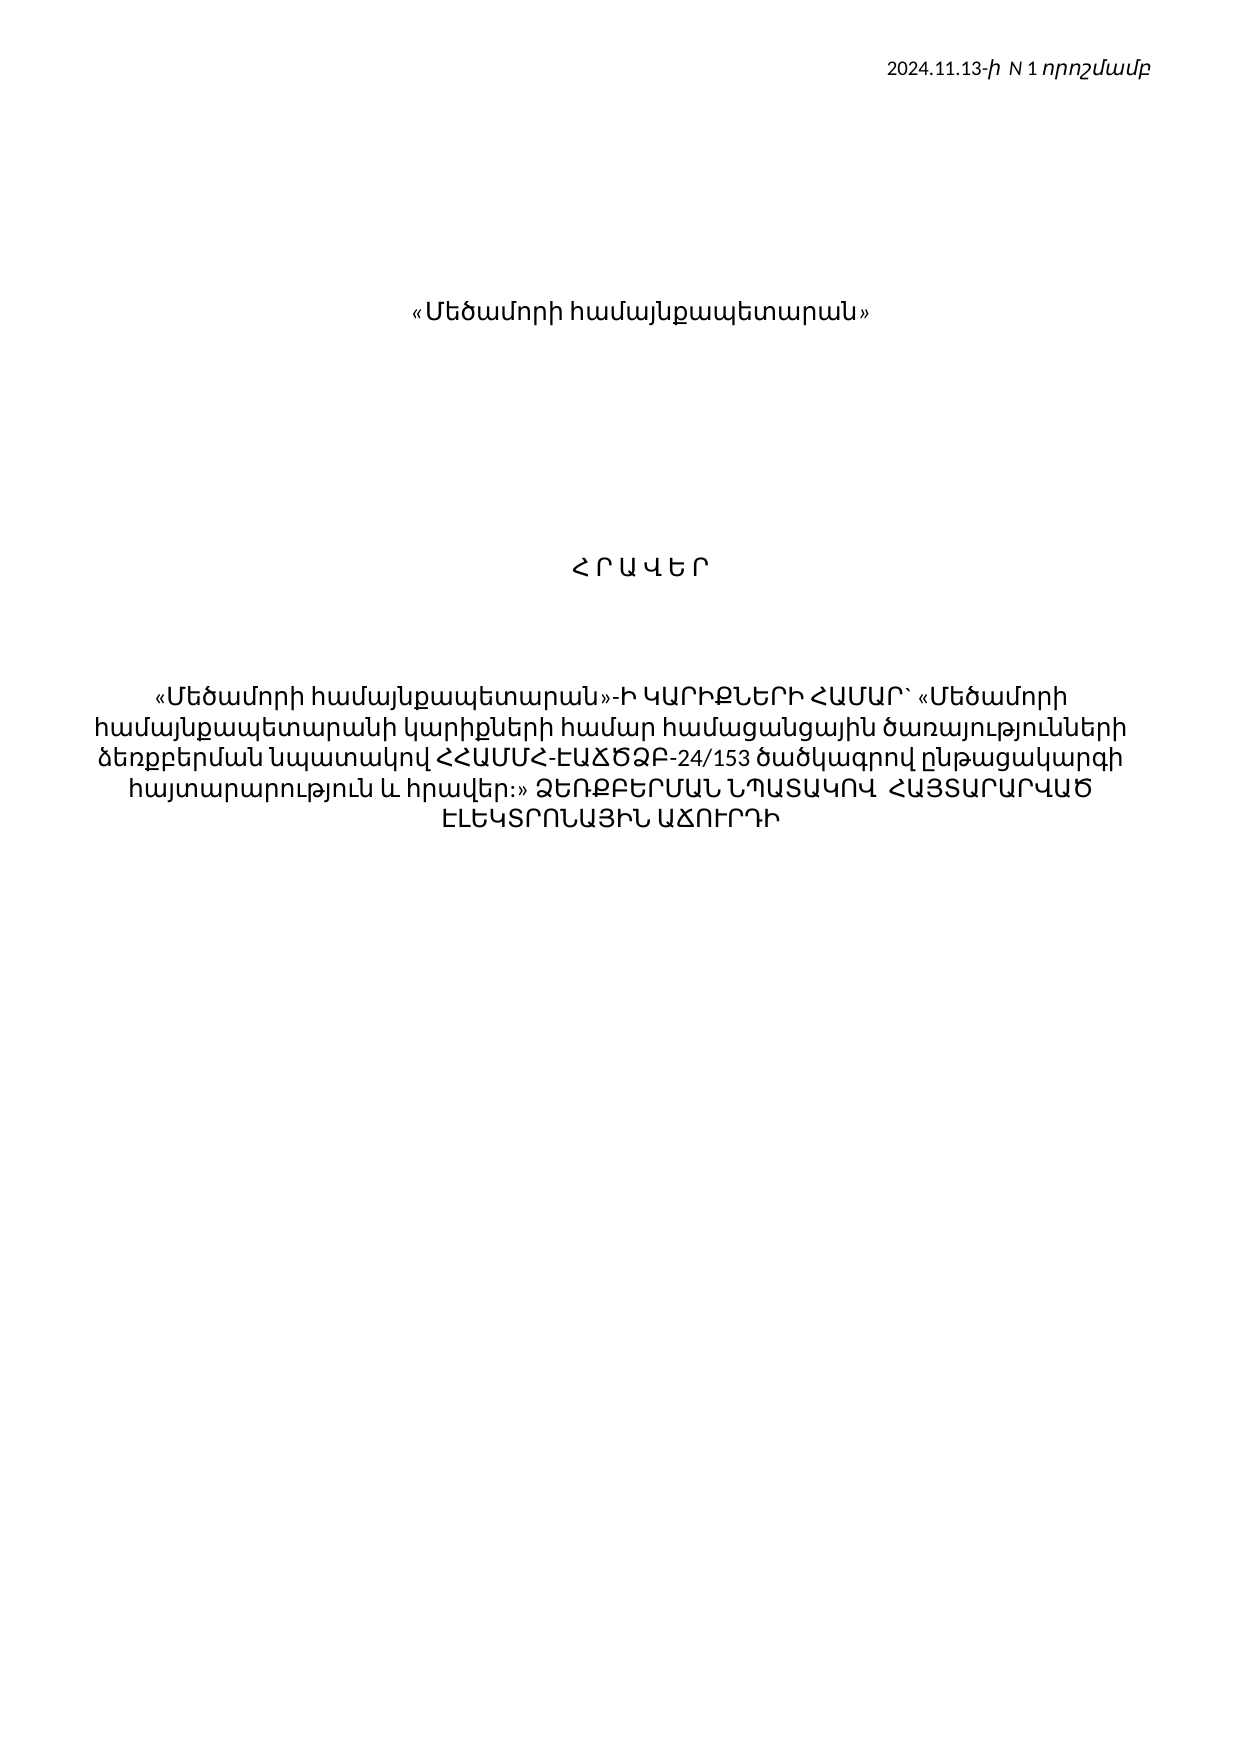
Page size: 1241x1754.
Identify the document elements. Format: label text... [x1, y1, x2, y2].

text Հ Ր Ա Վ Ե Ր [69, 552, 1152, 583]
text «Մեծամորի համայնքապետարան»-Ի ԿԱՐԻՔՆԵՐԻ ՀԱՄԱՐ` «Մեծամորի համայնքապետարանի կարիքների համար համացանցային ծառայությունների ձեռքբերման նպատակով ՀՀԱՄՄՀ-ԷԱՃԾՁԲ-24/153 ծածկագրով ընթացակարգի հայտարարություն և հրավեր:» ՁԵՌՔԲԵՐՄԱՆ ՆՊԱՏԱԿՈՎ ՀԱՅՏԱՐԱՐՎԱԾ ԷԼԵԿՏՐՈՆԱՅԻՆ ԱՃՈՒՐԴԻ [69, 681, 1152, 834]
text « Մեծամորի համայնքապետարան» [69, 296, 1152, 327]
text 2024.11.13 -ի N 1 որոշմամբ [69, 56, 1152, 81]
